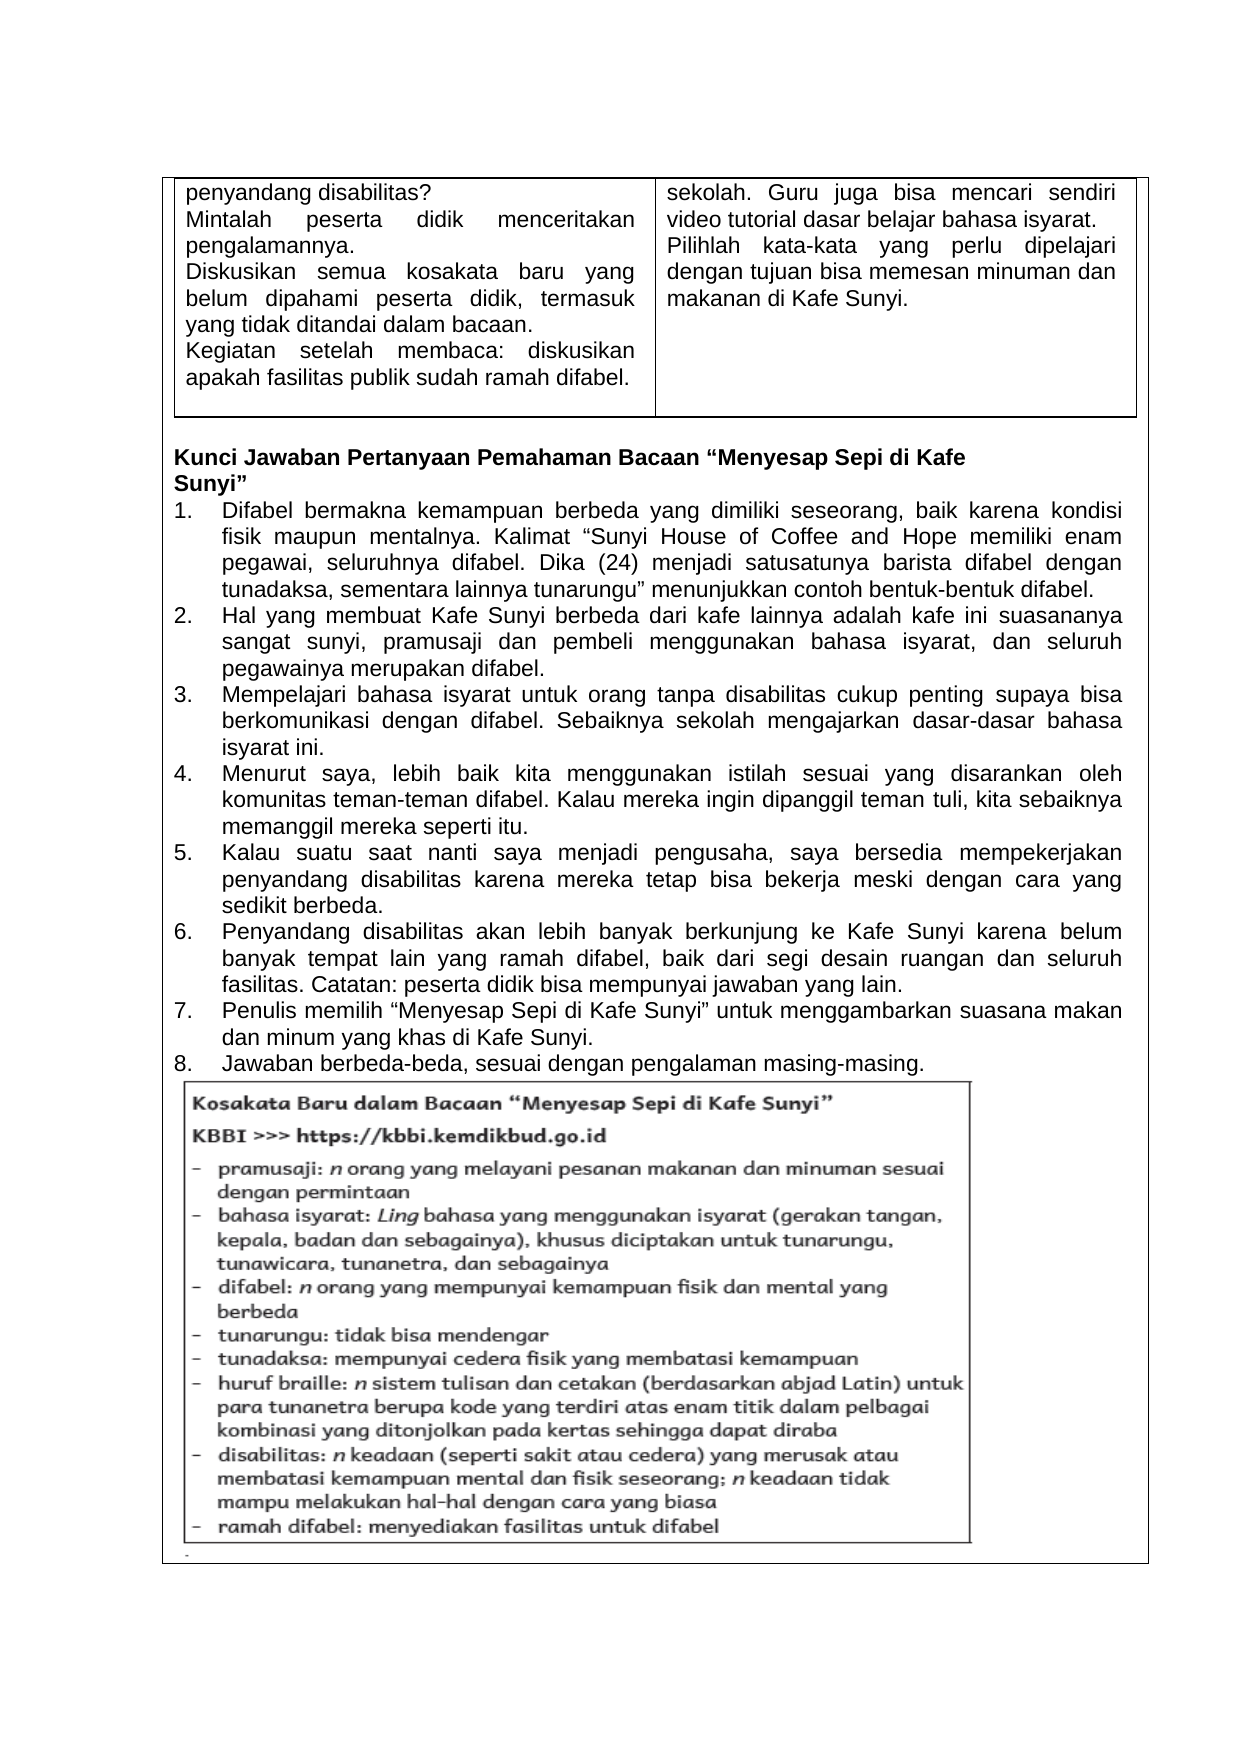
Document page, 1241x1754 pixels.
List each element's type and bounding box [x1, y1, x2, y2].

picture [173, 1076, 988, 1563]
table_cell [163, 178, 1148, 1562]
